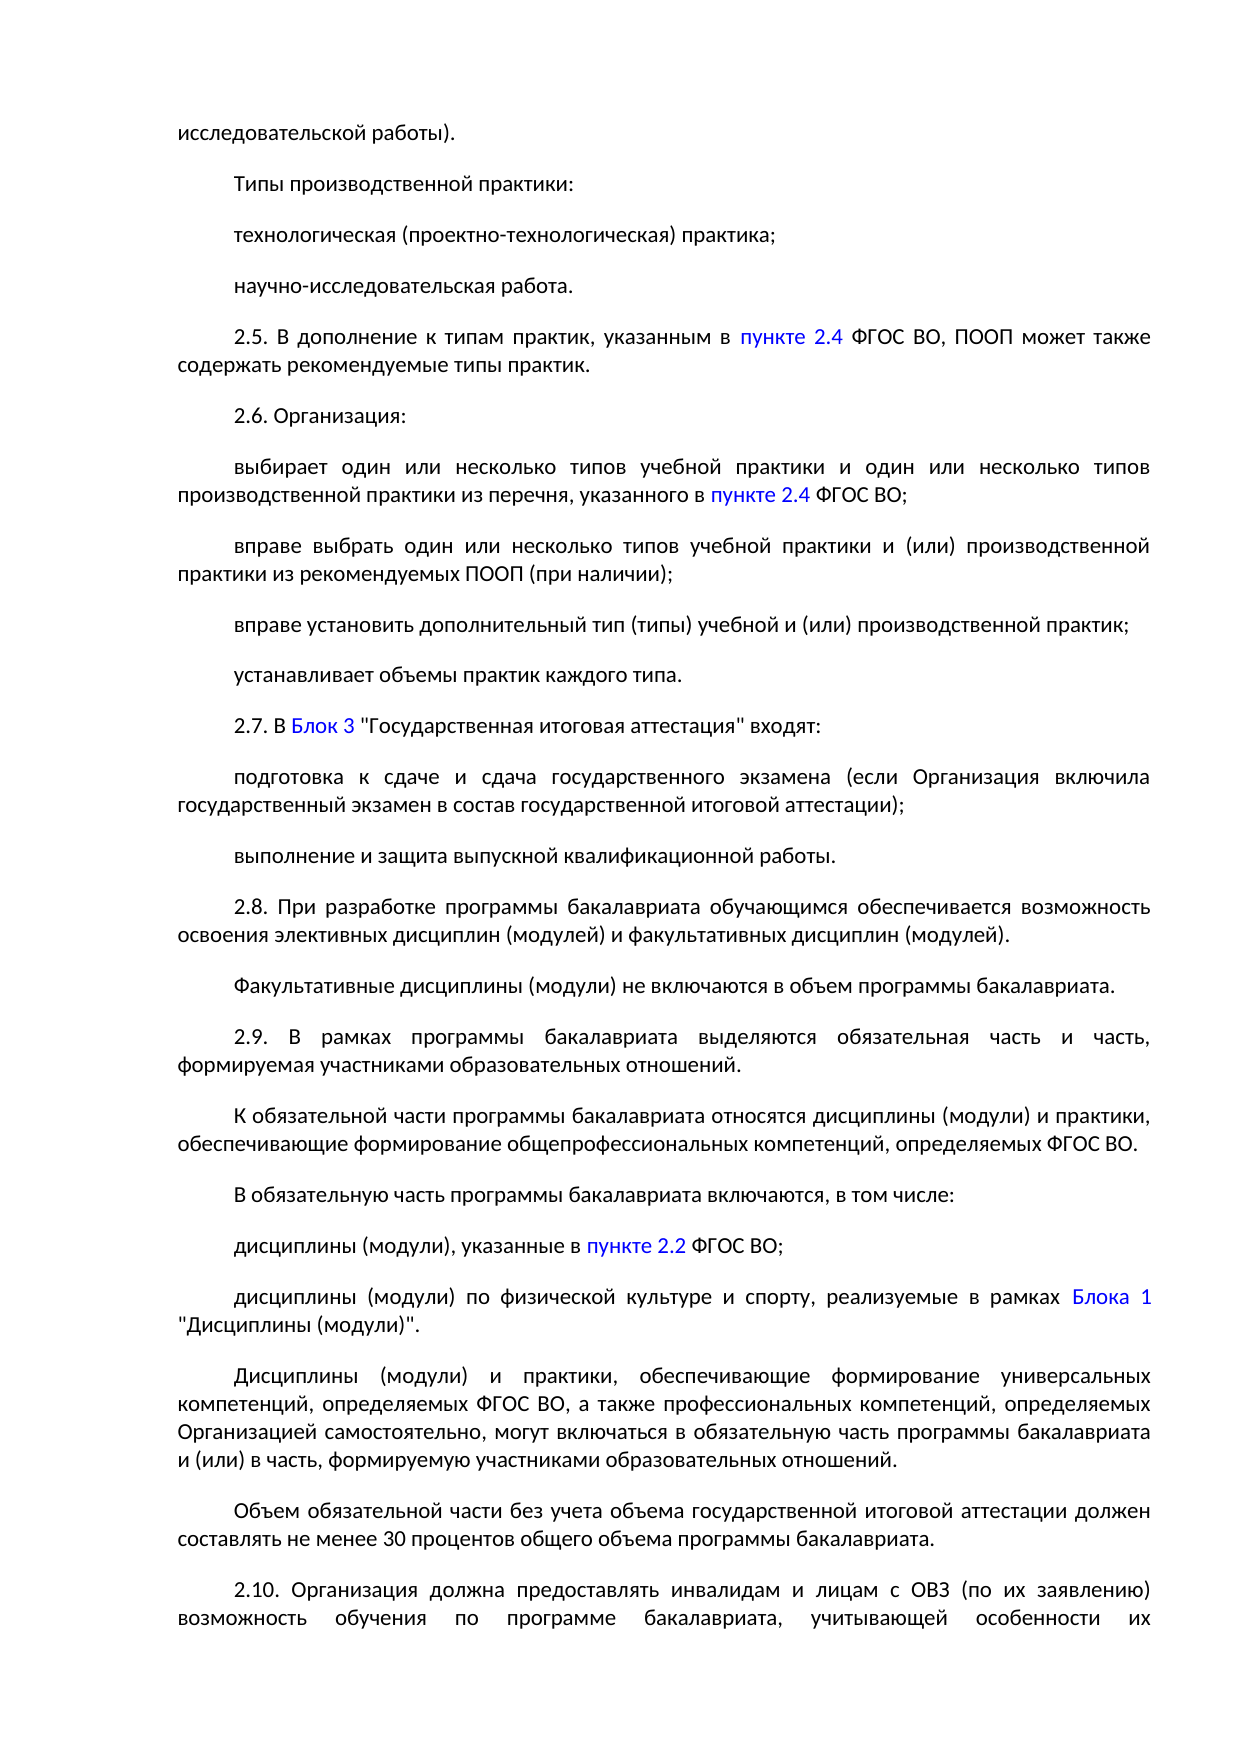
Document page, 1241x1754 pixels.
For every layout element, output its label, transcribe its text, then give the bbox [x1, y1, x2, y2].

text Факультативные дисциплины (модули) не включаются в объем программы бакалавриата. [177, 971, 1152, 999]
text В обязательную часть программы бакалавриата включаются, в том числе: [177, 1180, 1152, 1208]
text 2.5. В дополнение к типам практик, указанным в пункте 2.4 ФГОС ВО, ПООП может также содержать рекомендуемые типы практик. [177, 322, 1152, 378]
text устанавливает объемы практик каждого типа. [177, 661, 1152, 689]
text К обязательной части программы бакалавриата относятся дисциплины (модули) и практики, обеспечивающие формирование общепрофессиональных компетенций, определяемых ФГОС ВО. [177, 1101, 1152, 1157]
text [177, 118, 1152, 146]
text научно-исследовательская работа. [177, 271, 1152, 299]
text технологическая (проектно-технологическая) практика; [177, 220, 1152, 248]
text 2.9. В рамках программы бакалавриата выделяются обязательная часть и часть, формируемая участниками образовательных отношений. [177, 1022, 1152, 1078]
text Дисциплины (модули) и практики, обеспечивающие формирование универсальных компетенций, определяемых ФГОС ВО, а также профессиональных компетенций, определяемых Организацией самостоятельно, могут включаться в обязательную часть программы бакалавриата и (или) в часть, формируемую участниками образовательных отношений. [177, 1361, 1152, 1473]
text 2.8. При разработке программы бакалавриата обучающимся обеспечивается возможность освоения элективных дисциплин (модулей) и факультативных дисциплин (модулей). [177, 892, 1152, 948]
text выбирает один или несколько типов учебной практики и один или несколько типов производственной практики из перечня, указанного в пункте 2.4 ФГОС ВО; [177, 452, 1152, 508]
text дисциплины (модули) по физической культуре и спорту, реализуемые в рамках Блока 1 "Дисциплины (модули)". [177, 1282, 1152, 1338]
text 2.7. В Блок 3 "Государственная итоговая аттестация" входят: [177, 712, 1152, 739]
text 2.6. Организация: [177, 401, 1152, 429]
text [177, 1575, 1152, 1631]
text выполнение и защита выпускной квалификационной работы. [177, 841, 1152, 869]
text дисциплины (модули), указанные в пункте 2.2 ФГОС ВО; [177, 1231, 1152, 1259]
text подготовка к сдаче и сдача государственного экзамена (если Организация включила государственный экзамен в состав государственной итоговой аттестации); [177, 762, 1152, 818]
text вправе установить дополнительный тип (типы) учебной и (или) производственной практик; [177, 610, 1152, 638]
text Объем обязательной части без учета объема государственной итоговой аттестации должен составлять не менее 30 процентов общего объема программы бакалавриата. [177, 1496, 1152, 1552]
text вправе выбрать один или несколько типов учебной практики и (или) производственной практики из рекомендуемых ПООП (при наличии); [177, 531, 1152, 587]
text Типы производственной практики: [177, 169, 1152, 197]
